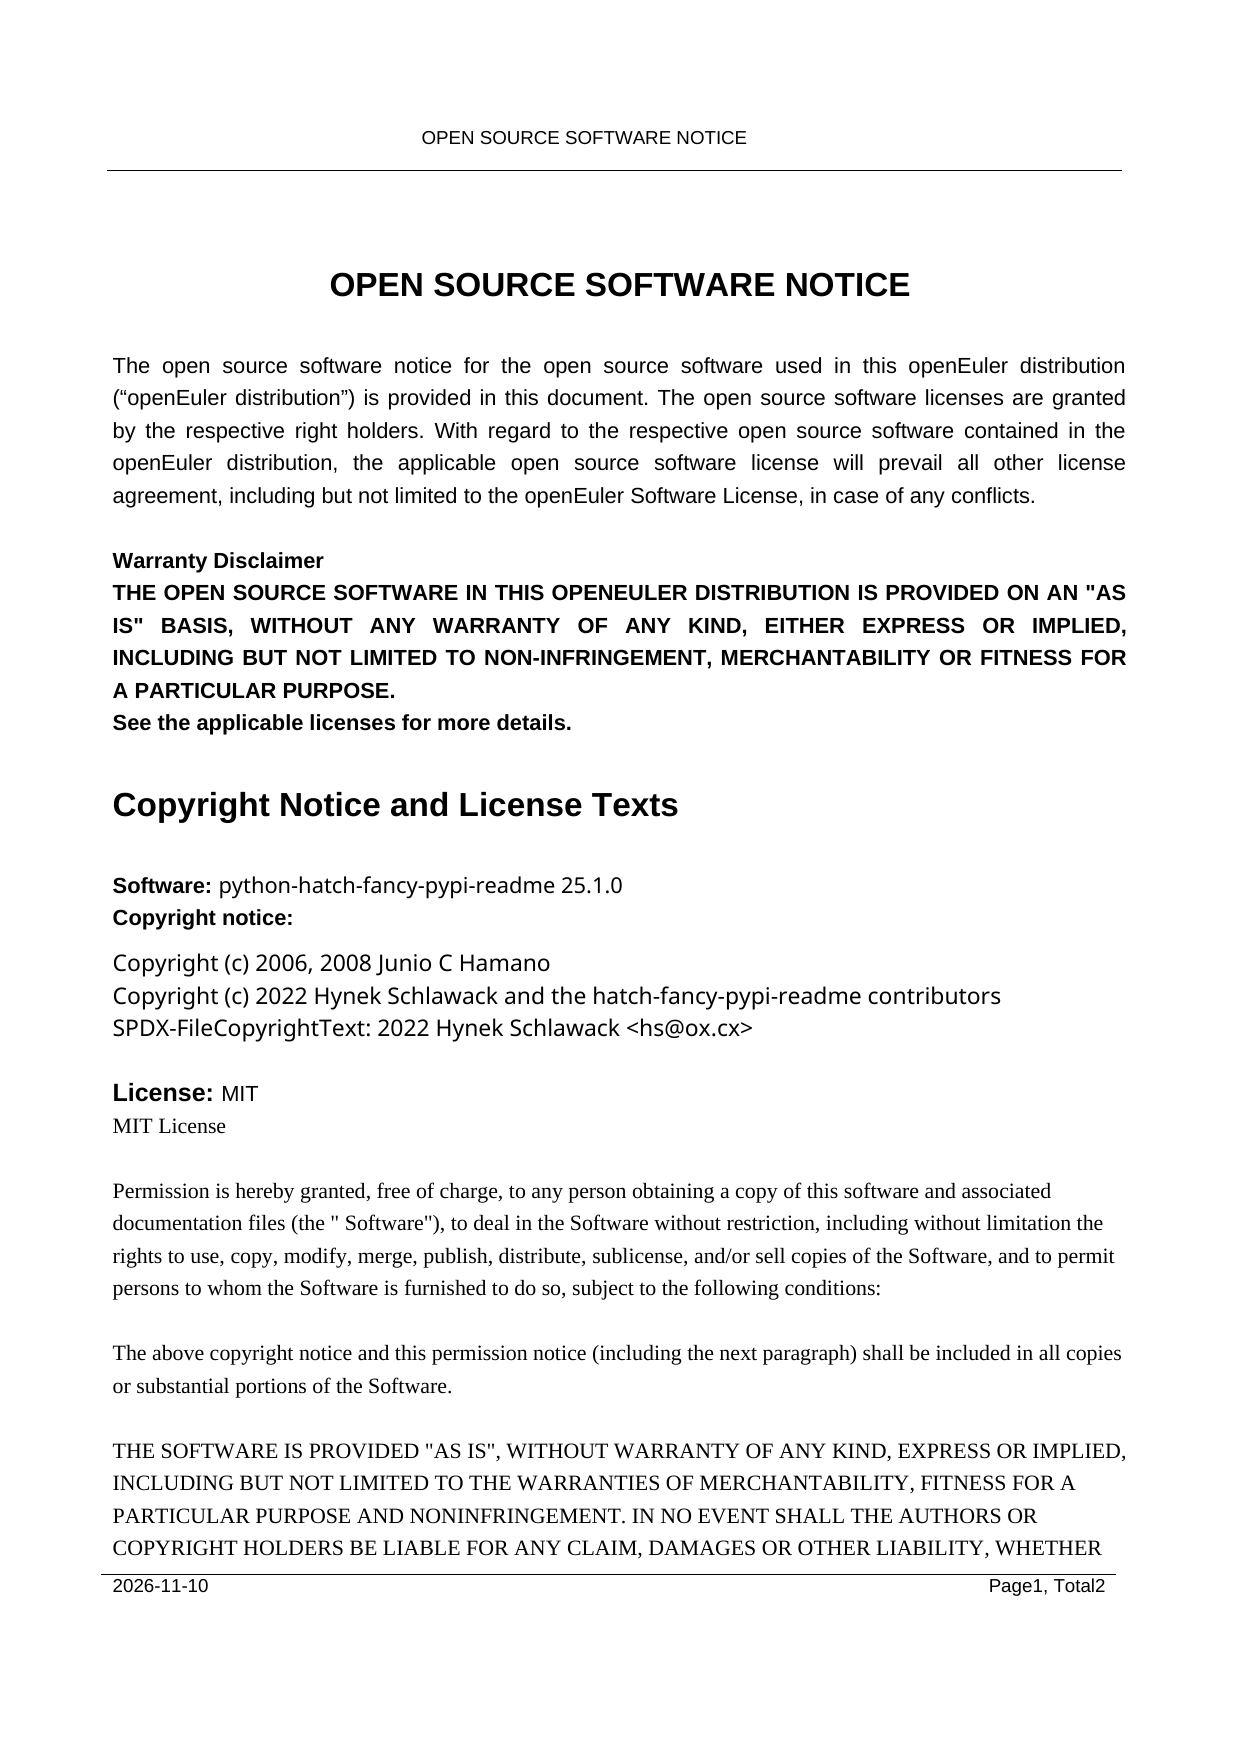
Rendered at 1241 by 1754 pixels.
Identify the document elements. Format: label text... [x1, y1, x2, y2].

text Warranty Disclaimer [112, 544, 1128, 576]
text Copyright Notice and License Texts [112, 771, 1128, 836]
text THE OPEN SOURCE SOFTWARE IN THIS OPENEULER DISTRIBUTION IS PROVIDED ON AN "AS IS" BASIS, WITHOUT ANY WARRANTY OF ANY KIND, EITHER EXPRESS OR IMPLIED, INCLUDING BUT NOT LIMITED TO NON-INFRINGEMENT, MERCHANTABILITY OR FITNESS FOR A PARTICULAR PURPOSE. See the applicable licenses for more details. [112, 576, 1128, 739]
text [112, 1109, 1128, 1564]
title Software: python-hatch-fancy-pypi-readme 25.1.0 [112, 869, 1128, 901]
text License: MIT [112, 1077, 1128, 1109]
text Copyright (c) 2006, 2008 Junio C Hamano Copyright (c) 2022 Hynek Schlawack and the hatch-fancy-pypi-readme contributors SPDX-FileCopyrightText: 2022 Hynek Schlawack <hs@ox.cx> [112, 947, 1128, 1077]
text OPEN SOURCE SOFTWARE NOTICE [112, 251, 1128, 316]
text The open source software notice for the open source software used in this openEuler distribution (“openEuler distribution”) is provided in this document. The open source software licenses are granted by the respective right holders. With regard to the respective open source software contained in the openEuler distribution, the applicable open source software license will prevail all other license agreement, including but not limited to the openEuler Software License, in case of any conflicts. [112, 349, 1128, 511]
text Copyright notice: [112, 901, 1128, 934]
